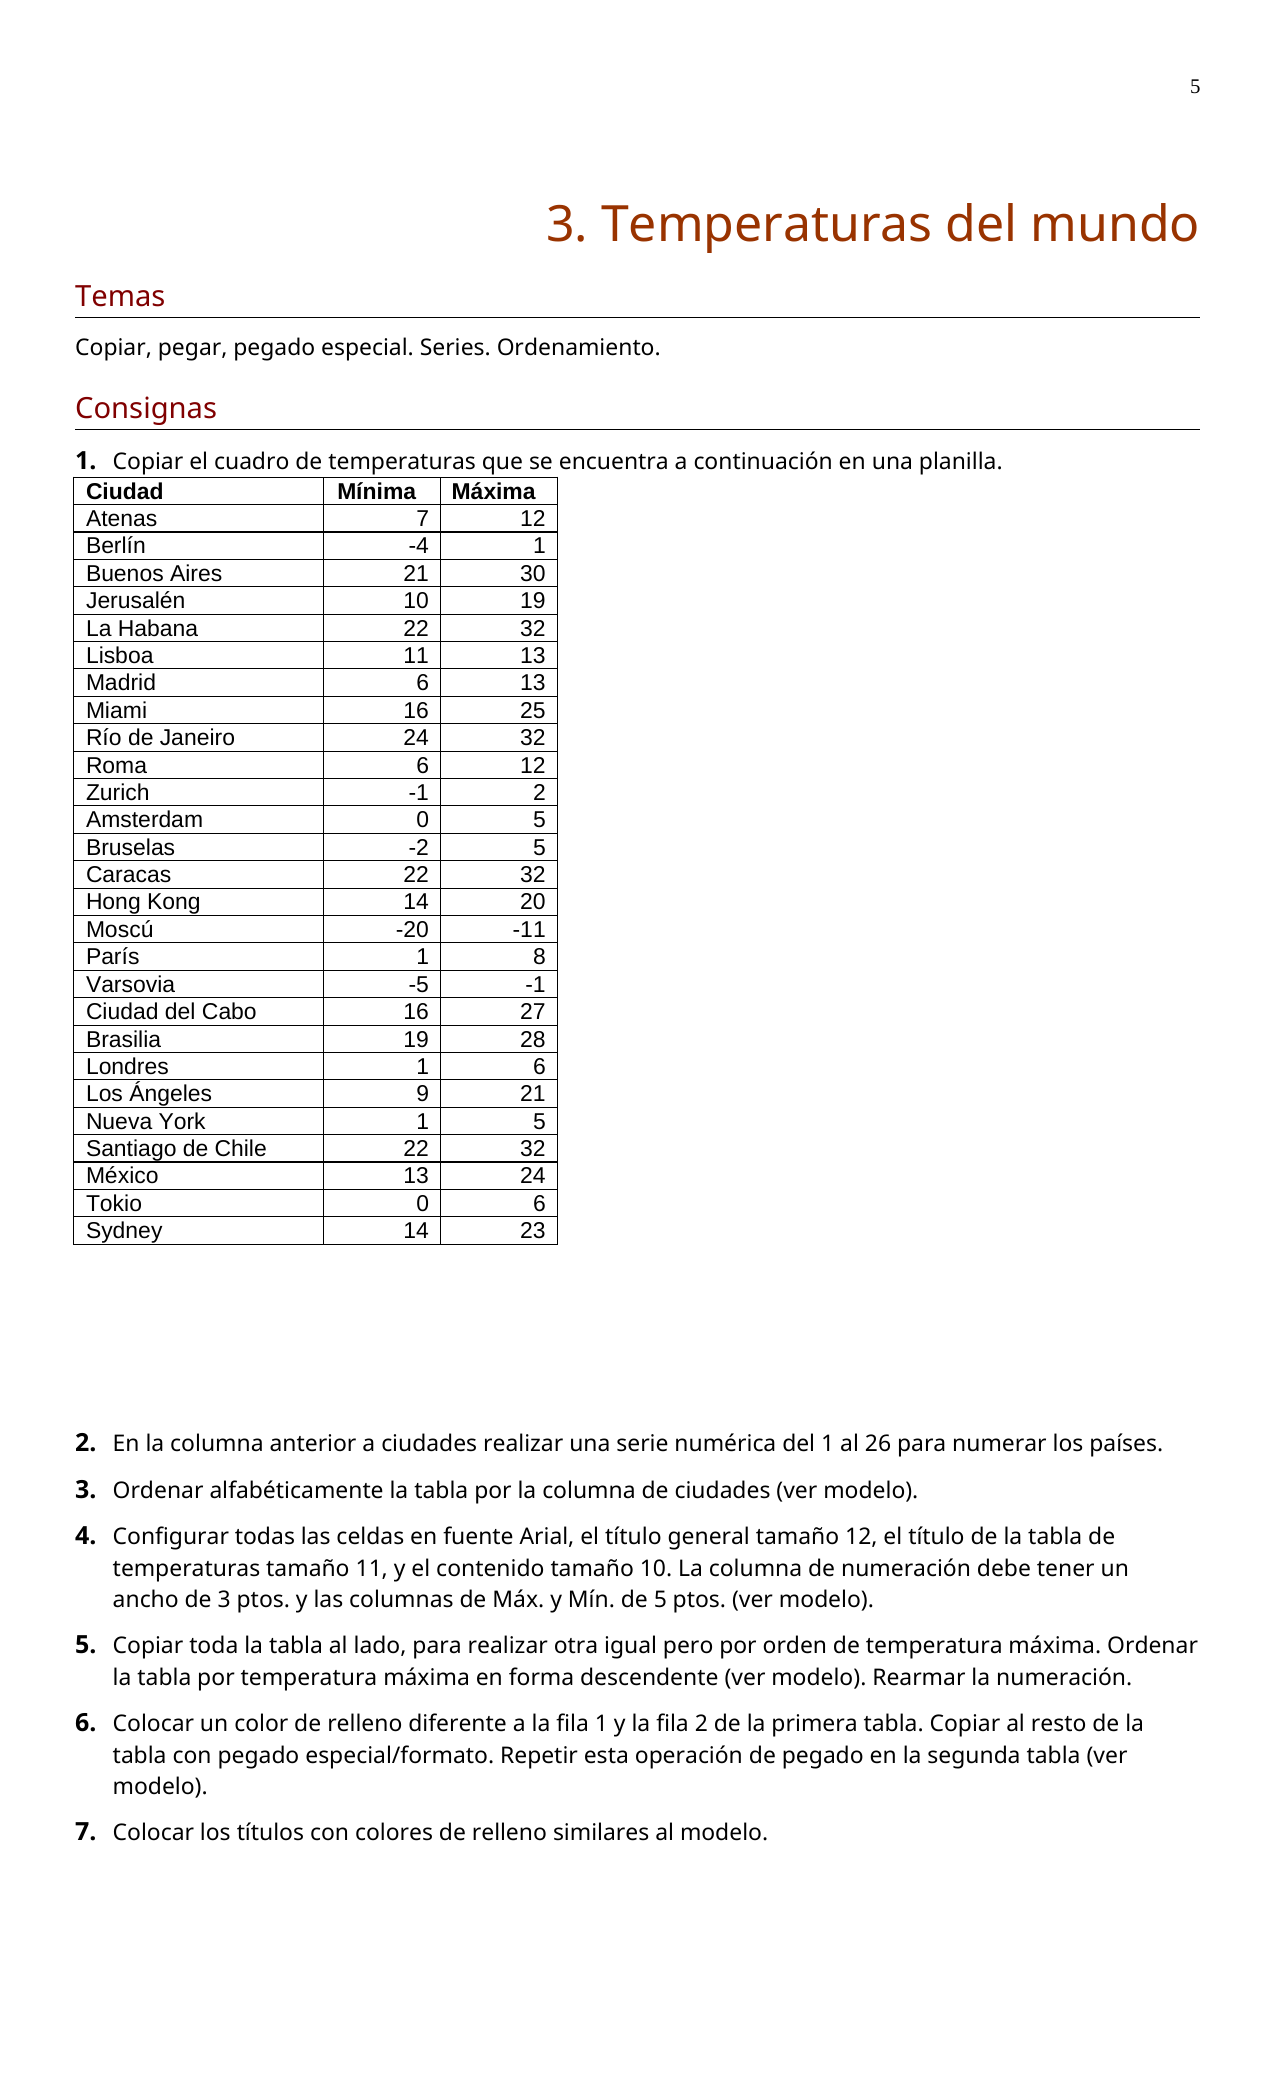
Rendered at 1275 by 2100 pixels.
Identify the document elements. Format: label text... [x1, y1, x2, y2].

table_cell Sydney [74, 1217, 323, 1244]
table_cell 0 [324, 806, 440, 833]
table_cell Lisboa [74, 642, 323, 668]
table_cell 19 [441, 587, 557, 613]
table_cell 20 [441, 889, 557, 915]
table_cell 13 [324, 1163, 440, 1189]
table_cell 5 [441, 1108, 557, 1134]
table_cell -5 [324, 971, 440, 997]
table_cell -20 [324, 916, 440, 942]
table_cell 32 [441, 724, 557, 751]
table_cell Nueva York [74, 1108, 323, 1134]
table_cell 21 [441, 1080, 557, 1107]
table_cell -1 [441, 971, 557, 997]
table_cell 22 [324, 1135, 440, 1161]
table_cell Miami [74, 697, 323, 723]
table_cell 6 [324, 752, 440, 778]
list Configurar todas las celdas en fuente Arial, el título general tamaño 12, el título de la tabla de temperaturas tamaño 11, y el contenido tamaño 10. La columna de numeración debe tener un ancho de 3 ptos. y las columnas de Máx. y Mín. de 5 ptos. (ver modelo). [75, 1518, 1200, 1614]
table_cell México [74, 1163, 323, 1189]
table_cell 19 [324, 1026, 440, 1052]
table_cell 30 [441, 560, 557, 586]
table_cell 12 [441, 752, 557, 778]
table_cell 5 [441, 806, 557, 833]
table_cell 24 [441, 1163, 557, 1189]
table_cell Atenas [74, 505, 323, 531]
table_cell 6 [441, 1190, 557, 1216]
table_cell -2 [324, 834, 440, 860]
table_cell 28 [441, 1026, 557, 1052]
table_cell Madrid [74, 669, 323, 696]
table_cell Bruselas [74, 834, 323, 860]
table_cell Londres [74, 1053, 323, 1079]
table_cell 12 [441, 505, 557, 531]
table_cell 32 [441, 1135, 557, 1161]
list Copiar el cuadro de temperaturas que se encuentra a continuación en una planilla. [75, 442, 1200, 477]
text Temas [75, 276, 1200, 317]
table_cell Roma [74, 752, 323, 778]
table_cell La Habana [74, 615, 323, 641]
table_cell 5 [441, 834, 557, 860]
list Copiar toda la tabla al lado, para realizar otra igual pero por orden de temperatura máxima. Ordenar la tabla por temperatura máxima en forma descendente (ver modelo). Rearmar la numeración. [75, 1627, 1200, 1692]
table_cell 1 [324, 943, 440, 970]
subtitle 3. Temperaturas del mundo [75, 188, 1200, 256]
table_cell Varsovia [74, 971, 323, 997]
table_cell Jerusalén [74, 587, 323, 613]
table_cell -4 [324, 533, 440, 559]
table_cell 8 [441, 943, 557, 970]
table_cell Hong Kong [74, 889, 323, 915]
table_cell 22 [324, 615, 440, 641]
table_cell Ciudad del Cabo [74, 998, 323, 1024]
table_cell 7 [324, 505, 440, 531]
text Copiar, pegar, pegado especial. Series. Ordenamiento. [75, 331, 1200, 362]
table_cell Caracas [74, 861, 323, 887]
table_cell 11 [324, 642, 440, 668]
list Colocar un color de relleno diferente a la fila 1 y la fila 2 de la primera tabla. Copiar al resto de la tabla con pegado especial/formato. Repetir esta operación de pegado en la segunda tabla (ver modelo). [75, 1705, 1200, 1801]
table_cell Brasilia [74, 1026, 323, 1052]
table_cell 16 [324, 697, 440, 723]
table_cell 10 [324, 587, 440, 613]
table_header Ciudad [74, 478, 323, 504]
table_header Mínima [324, 478, 440, 504]
table_cell 16 [324, 998, 440, 1024]
table_cell 0 [324, 1190, 440, 1216]
table_cell Moscú [74, 916, 323, 942]
table_cell Amsterdam [74, 806, 323, 833]
table_cell 22 [324, 861, 440, 887]
table_header Máxima [441, 478, 557, 504]
table_cell 32 [441, 861, 557, 887]
table_cell 14 [324, 1217, 440, 1244]
table_cell 23 [441, 1217, 557, 1244]
table_cell 1 [324, 1053, 440, 1079]
table_cell 9 [324, 1080, 440, 1107]
table_cell 13 [441, 642, 557, 668]
table_cell 21 [324, 560, 440, 586]
table_cell Río de Janeiro [74, 724, 323, 751]
table_cell -11 [441, 916, 557, 942]
table_cell -1 [324, 779, 440, 805]
table_cell Zurich [74, 779, 323, 805]
table_cell 13 [441, 669, 557, 696]
table_cell Berlín [74, 533, 323, 559]
table_cell 14 [324, 889, 440, 915]
table_cell París [74, 943, 323, 970]
table_cell 1 [441, 533, 557, 559]
list En la columna anterior a ciudades realizar una serie numérica del 1 al 26 para numerar los países. [75, 1425, 1200, 1459]
table_cell 2 [441, 779, 557, 805]
table_cell 6 [441, 1053, 557, 1079]
list Colocar los títulos con colores de relleno similares al modelo. [75, 1814, 1200, 1848]
list Ordenar alfabéticamente la tabla por la columna de ciudades (ver modelo). [75, 1471, 1200, 1506]
table_cell 1 [324, 1108, 440, 1134]
table_cell Los Ángeles [74, 1080, 323, 1107]
table_cell 6 [324, 669, 440, 696]
table_cell 27 [441, 998, 557, 1024]
table_cell Buenos Aires [74, 560, 323, 586]
text Consignas [75, 387, 1200, 429]
table_cell 24 [324, 724, 440, 751]
table_cell 25 [441, 697, 557, 723]
table_cell 32 [441, 615, 557, 641]
table_cell Santiago de Chile [74, 1135, 323, 1161]
table_cell Tokio [74, 1190, 323, 1216]
